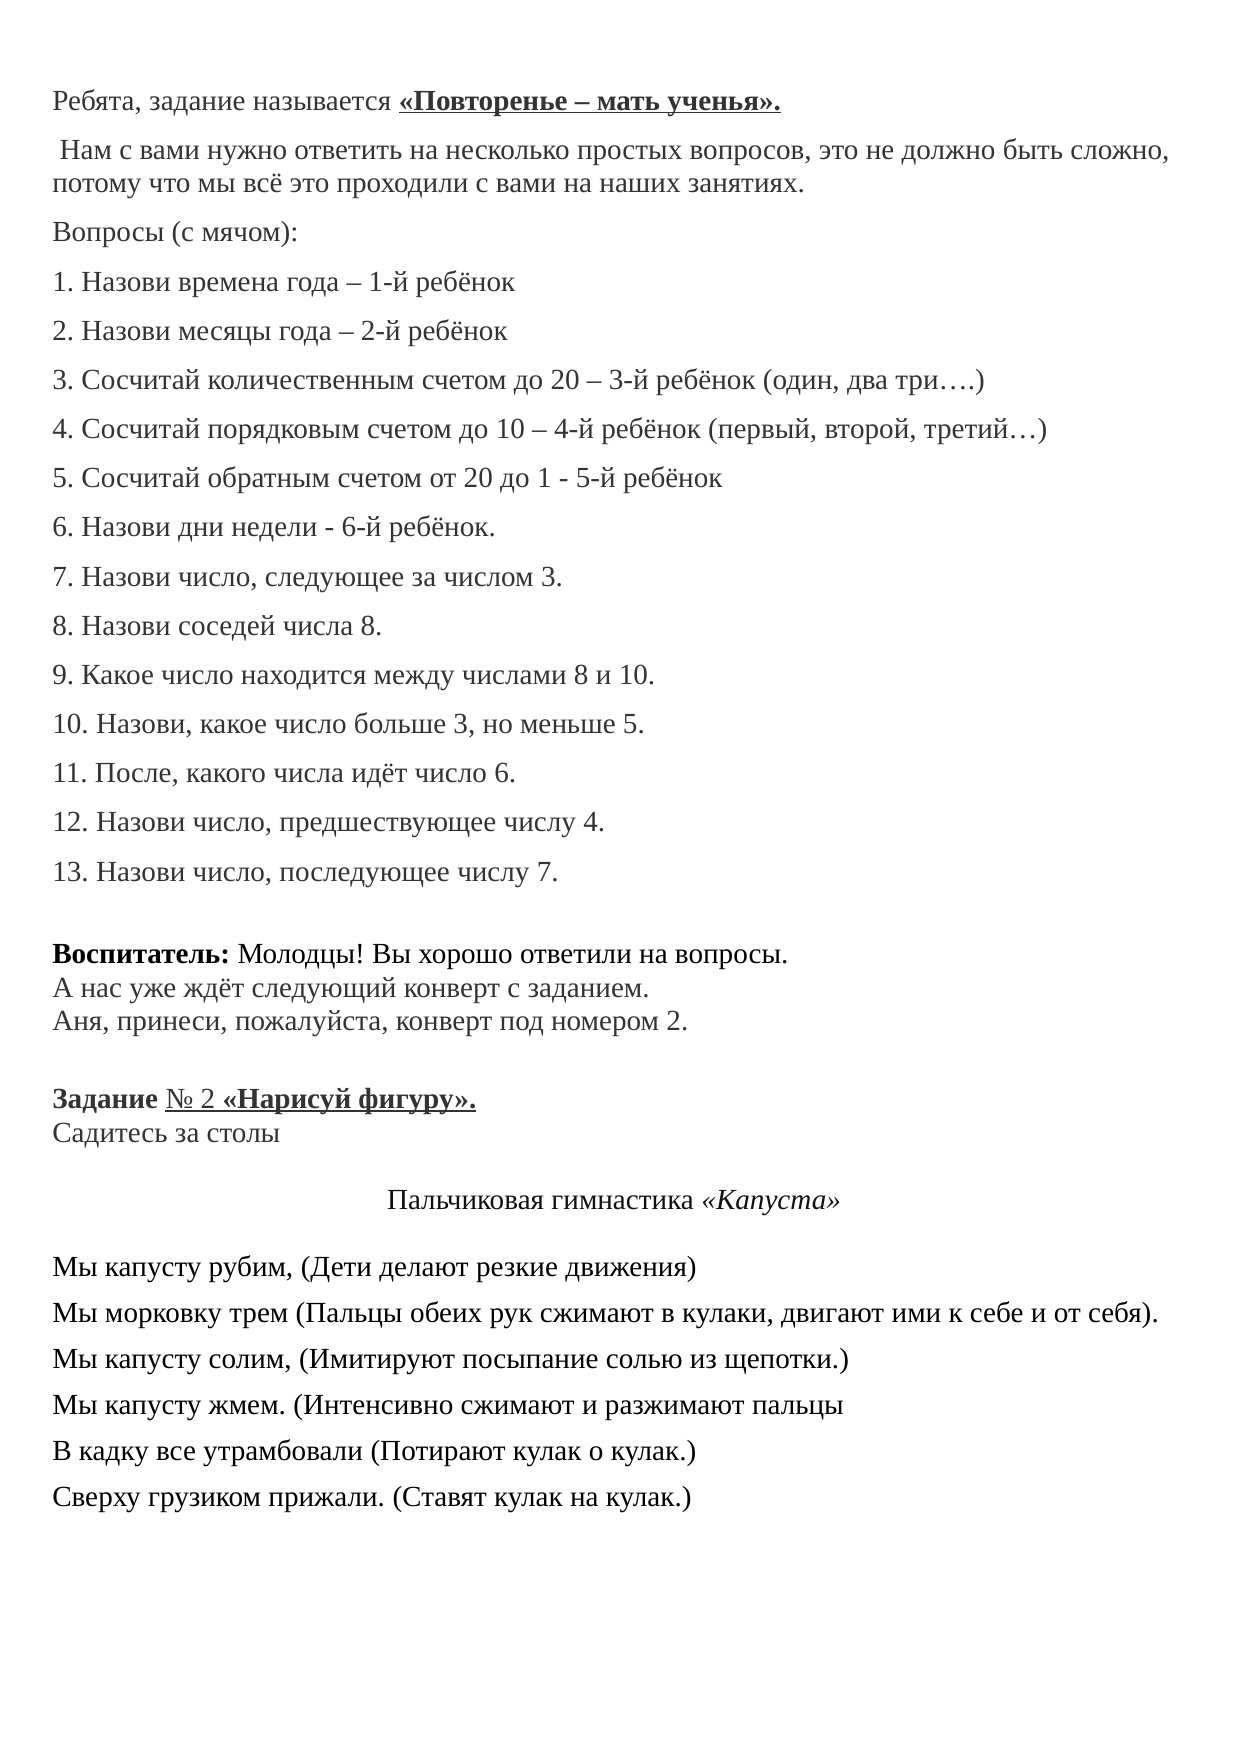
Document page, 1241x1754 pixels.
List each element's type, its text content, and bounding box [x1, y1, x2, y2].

text Мы капусту солим, (Имитируют посыпание солью из щепотки.) [52, 1341, 1176, 1375]
text Мы капусту жмем. (Интенсивно сжимают и разжимают пальцы [52, 1387, 1176, 1421]
text 7. Назови число, следующее за числом 3. [52, 559, 1176, 592]
text Вопросы (с мячом): [52, 214, 1176, 248]
text Сверху грузиком прижали. (Ставят кулак на кулак.) [52, 1479, 1176, 1513]
text 10. Назови, какое число больше 3, но меньше 5. [52, 706, 1176, 740]
text 9. Какое число находится между числами 8 и 10. [52, 657, 1176, 691]
text 3. Сосчитай количественным счетом до 20 – 3-й ребёнок (один, два три….) [52, 362, 1176, 396]
text 5. Сосчитай обратным счетом от 20 до 1 - 5-й ребёнок [52, 460, 1176, 494]
text Мы капусту рубим, (Дети делают резкие движения) [52, 1249, 1176, 1283]
text Аня, принеси, пожалуйста, конверт под номером 2. [52, 1003, 1176, 1037]
text 11. После, какого числа идёт число 6. [52, 755, 1176, 789]
text 1. Назови времена года – 1-й ребёнок [52, 264, 1176, 297]
text 13. Назови число, последующее числу 7. [52, 854, 1176, 887]
text 8. Назови соседей числа 8. [52, 608, 1176, 641]
text Задание № 2 «Нарисуй фигуру». [52, 1081, 1176, 1115]
text Нам с вами нужно ответить на несколько простых вопросов, это не должно быть сложно, потому что мы всё это проходили с вами на наших занятиях. [52, 132, 1176, 199]
text Ребята, задание называется «Повторенье – мать ученья». [52, 83, 1176, 116]
text А нас уже ждёт следующий конверт с заданием. [52, 970, 1176, 1003]
text 2. Назови месяцы года – 2-й ребёнок [52, 313, 1176, 346]
text Пальчиковая гимнастика «Капуста» [52, 1182, 1176, 1216]
text Мы морковку трем (Пальцы обеих рук сжимают в кулаки, двигают ими к себе и от себя). [52, 1295, 1176, 1329]
text Садитесь за столы [52, 1115, 1176, 1148]
text 4. Сосчитай порядковым счетом до 10 – 4-й ребёнок (первый, второй, третий…) [52, 411, 1176, 445]
text В кадку все утрамбовали (Потирают кулак о кулак.) [52, 1433, 1176, 1467]
text Воспитатель: Молодцы! Вы хорошо ответили на вопросы. [52, 936, 1176, 970]
text 6. Назови дни недели - 6-й ребёнок. [52, 509, 1176, 543]
text 12. Назови число, предшествующее числу 4. [52, 804, 1176, 838]
